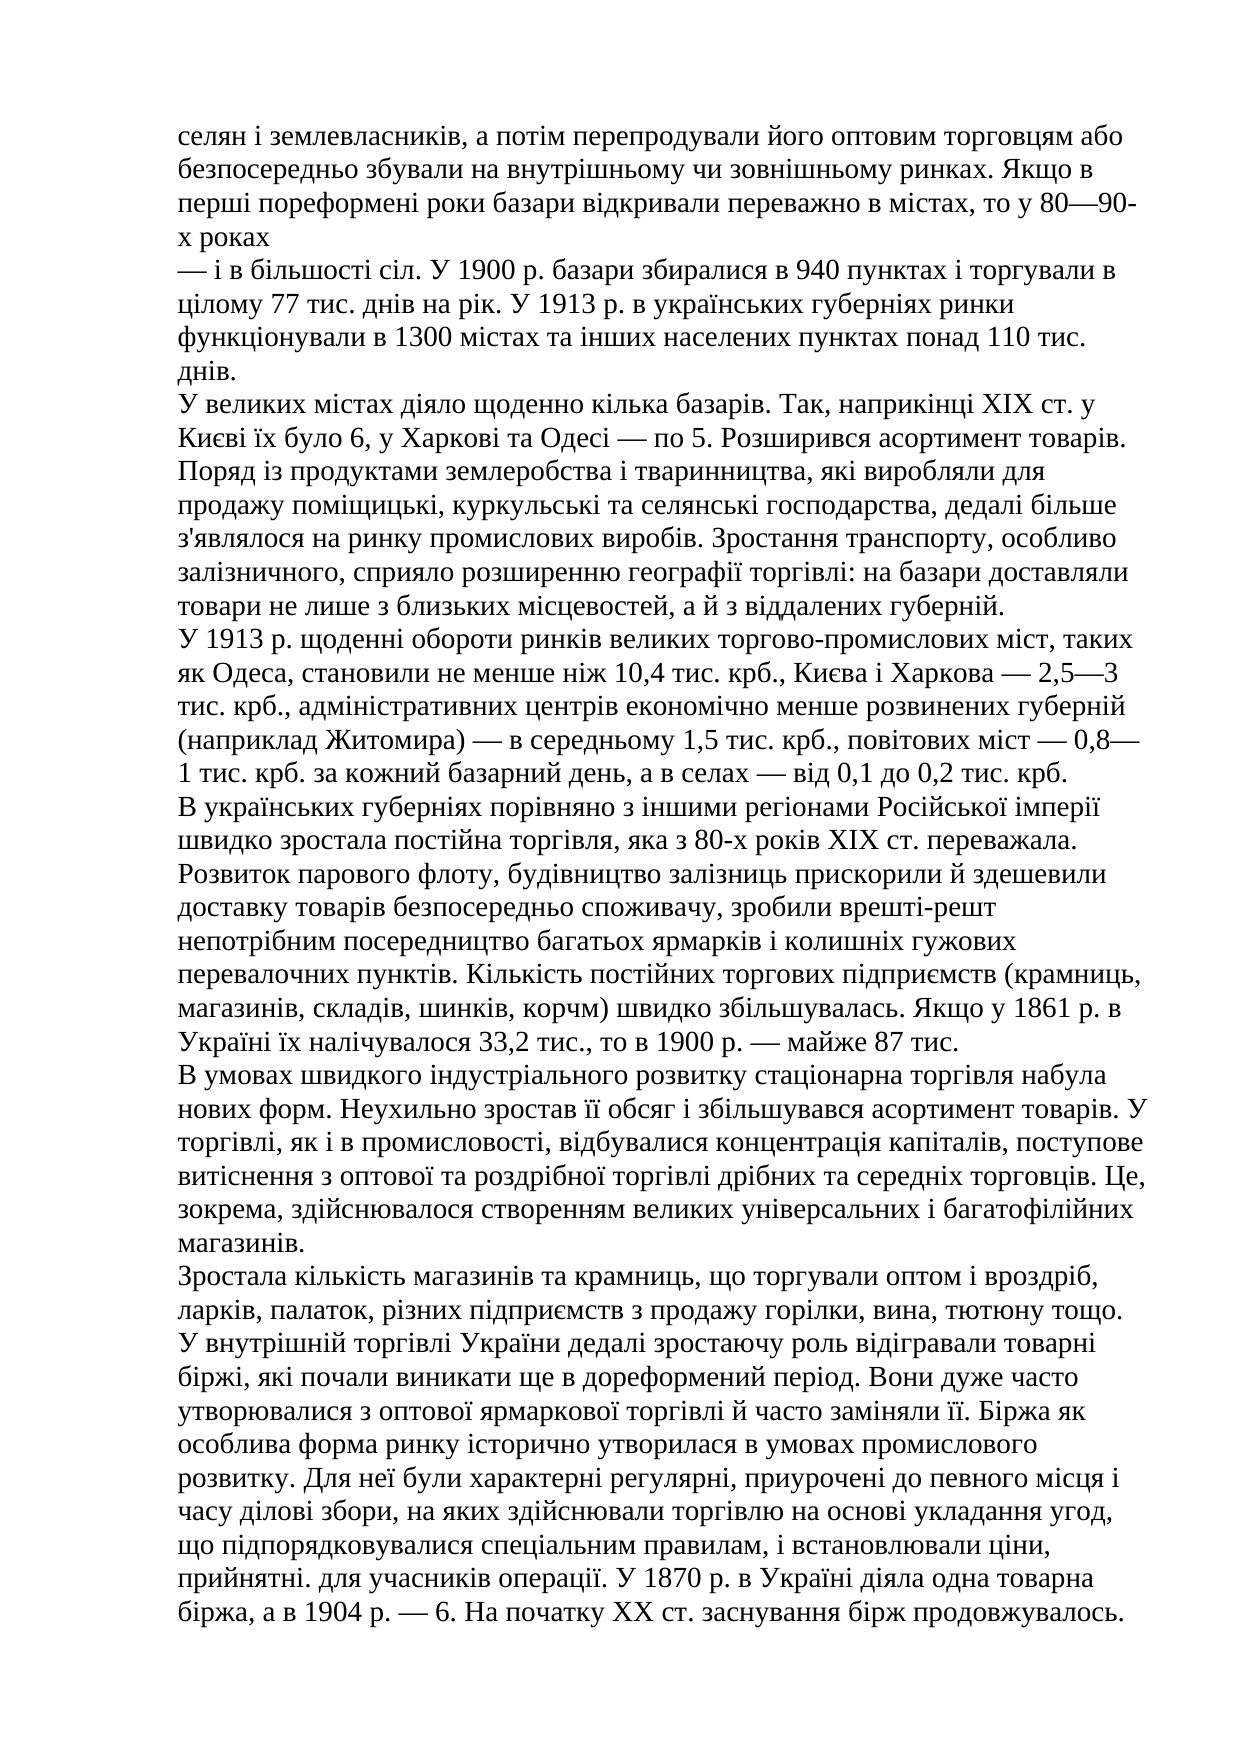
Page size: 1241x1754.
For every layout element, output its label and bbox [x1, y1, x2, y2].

text [177, 118, 1152, 1627]
